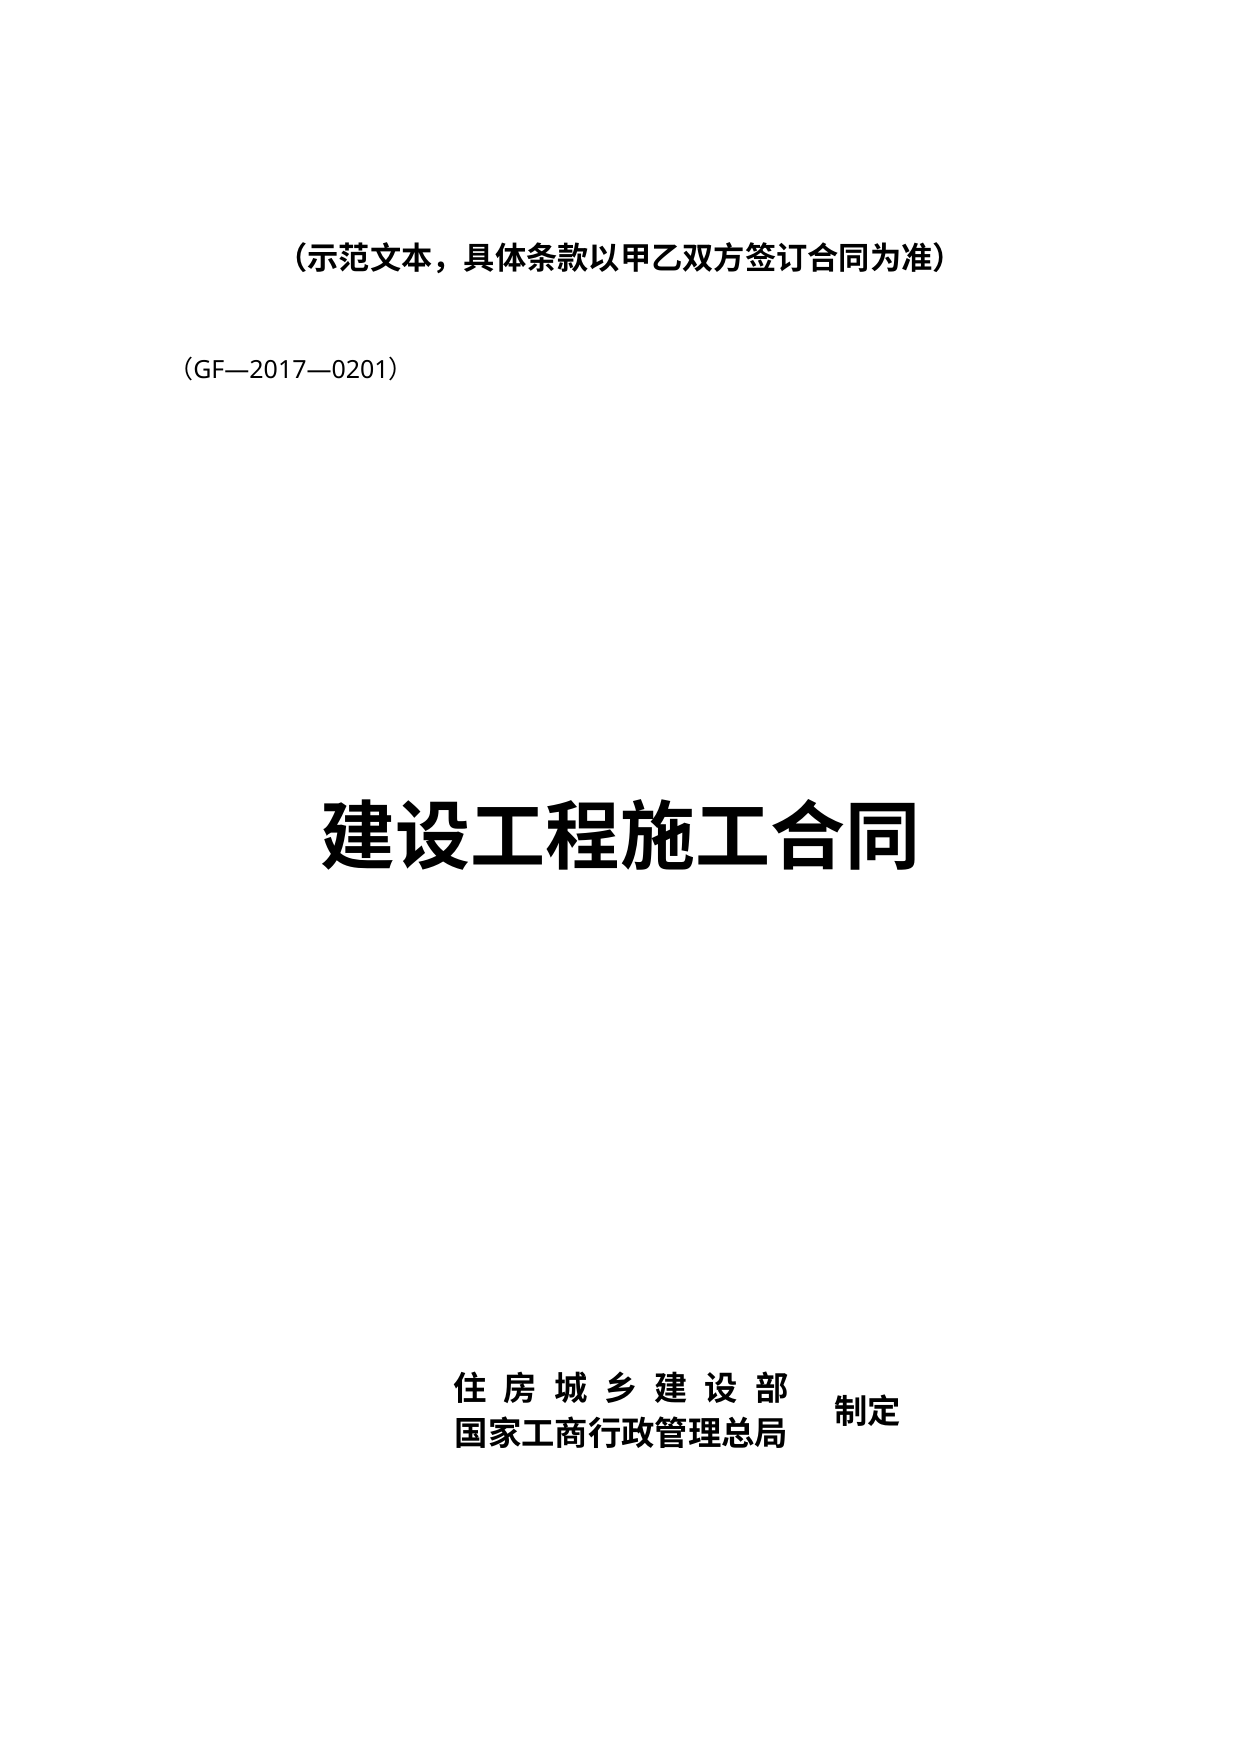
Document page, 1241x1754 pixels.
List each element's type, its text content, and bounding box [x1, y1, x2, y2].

text （示范文本，具体条款以甲乙双方签订合同为准） [168, 233, 1072, 278]
text 国家工商行政管理总局 [168, 1410, 788, 1456]
text （GF—2017—0201） [168, 352, 1072, 386]
text 建设工程施工合同 [168, 783, 1072, 911]
text 住房城乡建设部 [168, 1365, 788, 1410]
